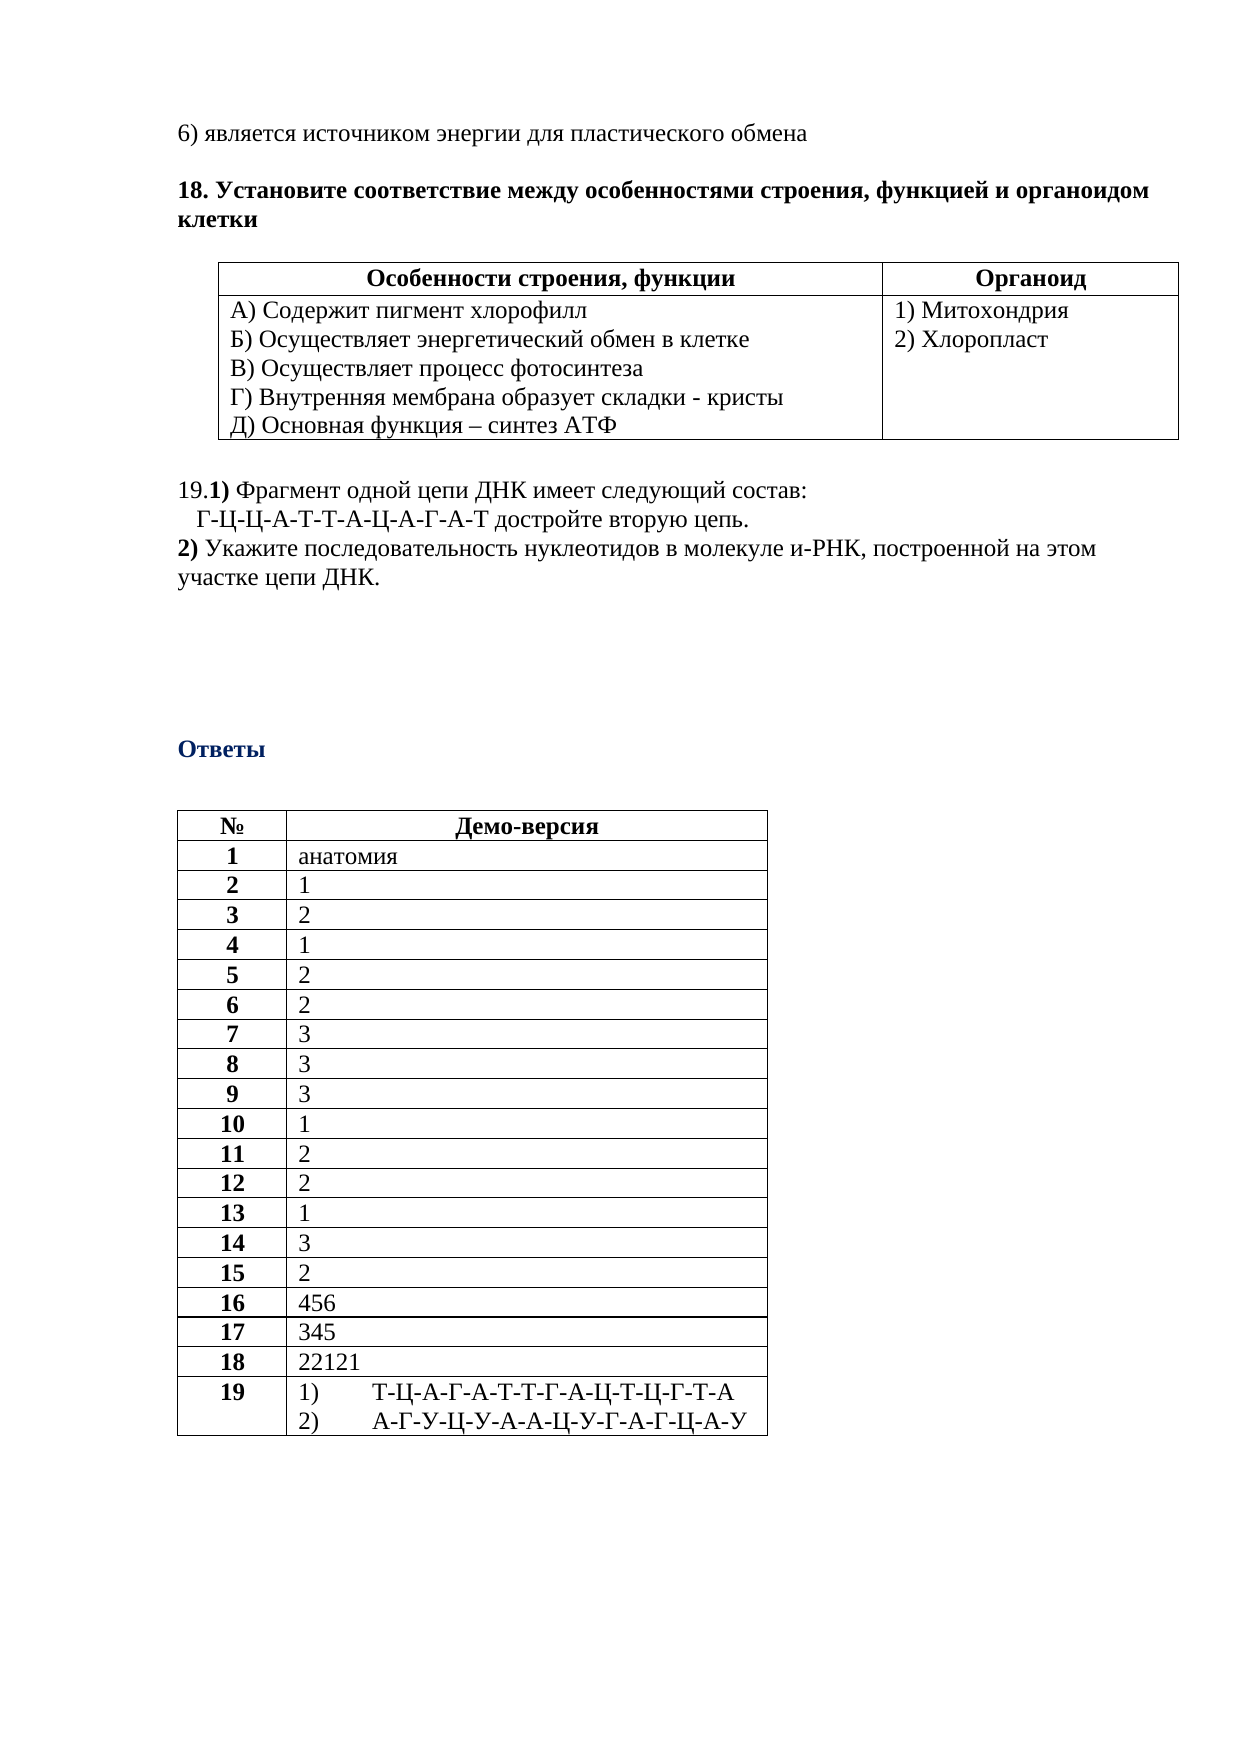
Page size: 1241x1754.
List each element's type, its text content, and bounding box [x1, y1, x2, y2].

table_cell 8 [178, 1049, 286, 1078]
text 6) является источником энергии для пластического обмена [177, 118, 1152, 147]
table_cell 1 [287, 1198, 767, 1227]
table_cell 2 [287, 960, 767, 989]
table_cell 19 [178, 1377, 286, 1434]
table_cell 13 [178, 1198, 286, 1227]
table_cell 2 [287, 1139, 767, 1167]
table_cell 16 [178, 1288, 286, 1316]
table_cell 15 [178, 1258, 286, 1287]
table_cell анатомия [287, 841, 767, 869]
table_cell 345 [287, 1318, 767, 1346]
table_cell 12 [178, 1169, 286, 1197]
table_cell 3 [287, 1049, 767, 1078]
table_cell 11 [178, 1139, 286, 1167]
table_cell 7 [178, 1020, 286, 1048]
table_cell 3 [287, 1228, 767, 1257]
table_cell Т-Ц-А-Г-А-Т-Т-Г-А-Ц-Т-Ц-Г-Т-А А-Г-У-Ц-У-А-А-Ц-У-Г-А-Г-Ц-А-У [287, 1377, 767, 1434]
table_cell 2 [178, 871, 286, 899]
table_header Демо-версия [287, 811, 767, 840]
table_cell 1) Митохондрия 2) Хлоропласт [883, 296, 1178, 439]
table_cell 456 [287, 1288, 767, 1316]
table_header Особенности строения, функции [219, 263, 882, 294]
table_cell 18 [178, 1347, 286, 1376]
table_cell 4 [178, 930, 286, 959]
table_header № [178, 811, 286, 840]
table_cell 17 [178, 1318, 286, 1346]
table_header Органоид [883, 263, 1178, 294]
text Ответы [177, 734, 1152, 789]
table_cell 2 [287, 900, 767, 929]
text 2) Укажите последовательность нуклеотидов в молекуле и-РНК, построенной на этом участке цепи ДНК. [177, 533, 1152, 590]
table_cell 3 [287, 1079, 767, 1108]
table_cell А) Содержит пигмент хлорофилл Б) Осуществляет энергетический обмен в клетке В) Осуществляет процесс фотосинтеза Г) Внутренняя мембрана образует складки - кристы Д) Основная функция – синтез АТФ [219, 296, 882, 439]
table_cell 3 [178, 900, 286, 929]
text 18. Установите соответствие между особенностями строения, функцией и органоидом клетки [177, 176, 1152, 233]
text Г-Ц-Ц-А-Т-Т-А-Ц-А-Г-А-Т достройте вторую цепь. [177, 504, 1152, 533]
table_cell 14 [178, 1228, 286, 1257]
table_cell 3 [287, 1020, 767, 1048]
text 19.1) Фрагмент одной цепи ДНК имеет следующий состав: [177, 475, 1152, 504]
table_cell 1 [287, 1109, 767, 1138]
table_cell 6 [178, 990, 286, 1018]
table_cell 9 [178, 1079, 286, 1108]
table_cell 1 [178, 841, 286, 869]
table_cell 5 [178, 960, 286, 989]
table_cell 1 [287, 871, 767, 899]
table_cell 2 [287, 1258, 767, 1287]
table_cell 10 [178, 1109, 286, 1138]
table_cell 2 [287, 1169, 767, 1197]
table_cell 1 [287, 930, 767, 959]
table_cell 22121 [287, 1347, 767, 1376]
table_cell 2 [287, 990, 767, 1018]
